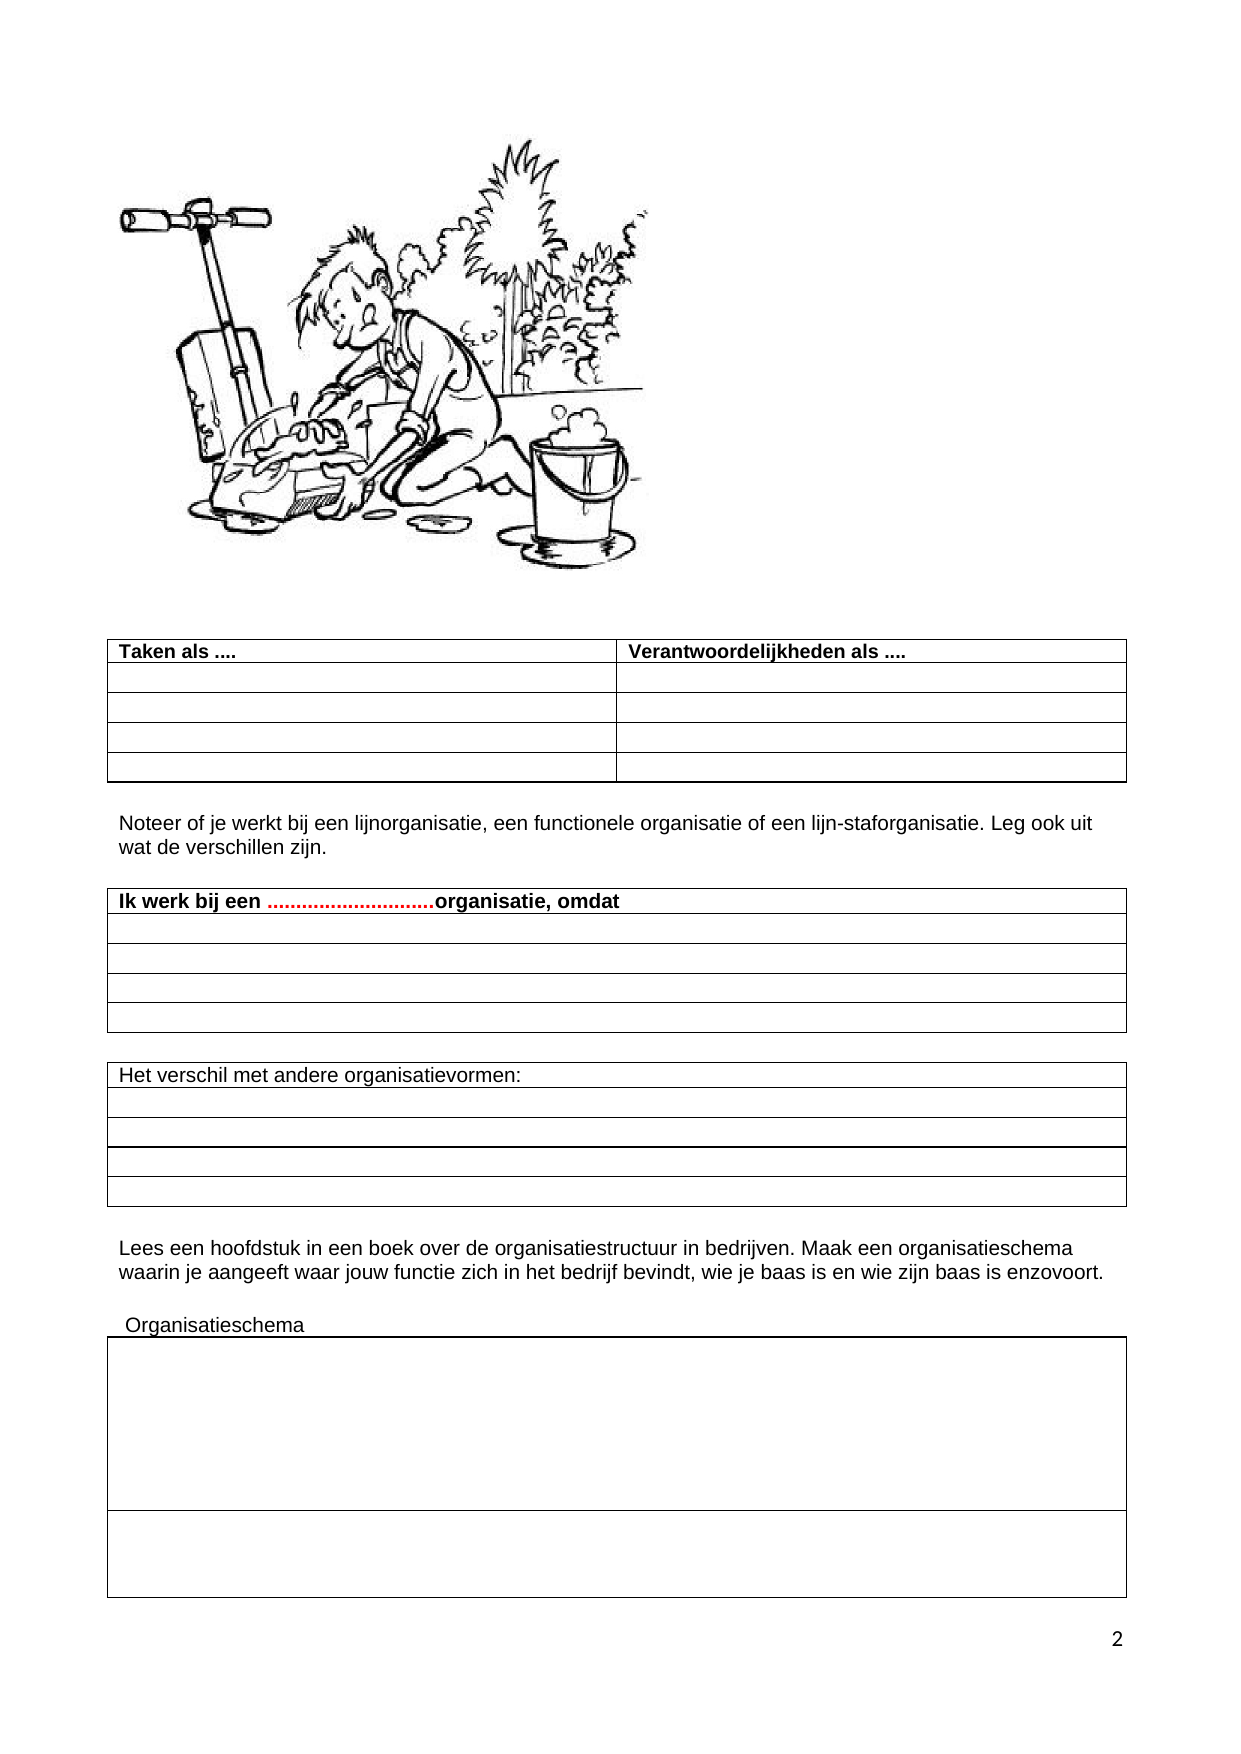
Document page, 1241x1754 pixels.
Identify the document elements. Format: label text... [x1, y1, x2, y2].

text Lees een hoofdstuk in een boek over de organisatiestructuur in bedrijven. Maak een organisatieschema waarin je aangeeft waar jouw functie zich in het bedrijf bevindt, wie je baas is en wie zijn baas is enzovoort. [119, 1236, 1123, 1284]
table_cell [108, 1003, 1126, 1032]
table_cell [108, 753, 616, 781]
text Organisatieschema [125, 1312, 1123, 1336]
text Noteer of je werkt bij een lijnorganisatie, een functionele organisatie of een lijn-staforganisatie. Leg ook uit wat de verschillen zijn. [119, 811, 1123, 859]
table_cell [108, 723, 616, 752]
picture [115, 134, 1125, 600]
table_cell [617, 723, 1126, 752]
table_cell [617, 753, 1126, 781]
table_cell [108, 1177, 1126, 1206]
table_cell [108, 1148, 1126, 1176]
table_header Verantwoordelijkheden als .... [617, 640, 1126, 662]
table_cell [108, 974, 1126, 1002]
table_cell [108, 693, 616, 722]
table_header [108, 1338, 1126, 1510]
table_cell [108, 944, 1126, 972]
table_cell [617, 663, 1126, 692]
table_cell [108, 1118, 1126, 1146]
table_header Het verschil met andere organisatievormen: [108, 1063, 1126, 1087]
table_cell [108, 914, 1126, 943]
table_header Taken als .... [108, 640, 616, 662]
table_cell [108, 1511, 1126, 1597]
table_cell [108, 1088, 1126, 1117]
table_cell [617, 693, 1126, 722]
table_cell [108, 663, 616, 692]
table_header Ik werk bij een .............................organisatie, omdat [108, 889, 1126, 913]
